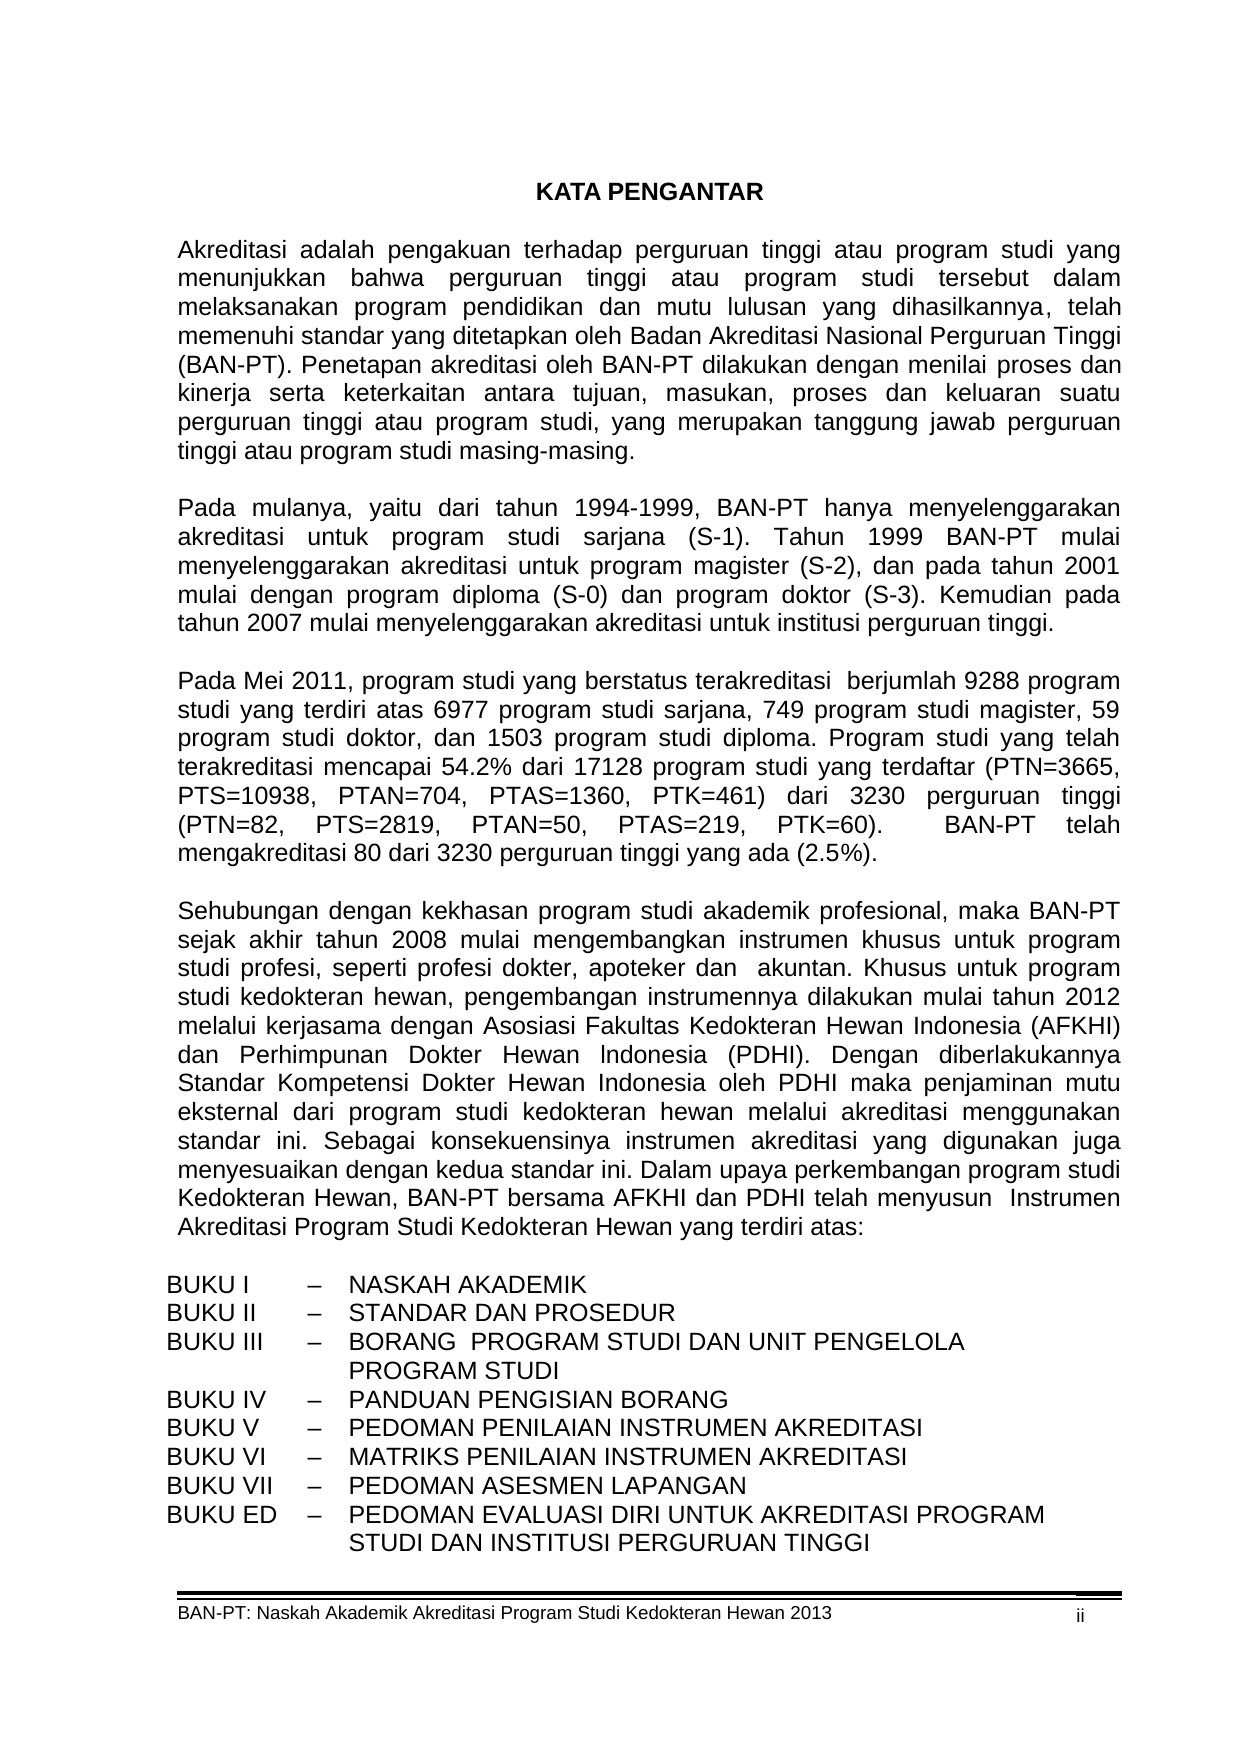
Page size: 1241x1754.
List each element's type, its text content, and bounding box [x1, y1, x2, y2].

table_cell BUKU VI [155, 1442, 292, 1471]
text Akreditasi adalah pengakuan terhadap perguruan tinggi atau program studi yang menunjukkan bahwa perguruan tinggi atau program studi tersebut dalam melaksanakan program pendidikan dan mutu lulusan yang dihasilkannya, telah memenuhi standar yang ditetapkan oleh Badan Akreditasi Nasional Perguruan Tinggi (BAN-PT). Penetapan akreditasi oleh BAN-PT dilakukan dengan menilai proses dan kinerja serta keterkaitan antara tujuan, masukan, proses dan keluaran suatu perguruan tinggi atau program studi, yang merupakan tanggung jawab perguruan tinggi atau program studi masing-masing. [177, 235, 1122, 465]
table_cell BUKU II [155, 1299, 292, 1327]
table_cell BUKU VII [155, 1471, 292, 1500]
table_cell – [292, 1500, 337, 1557]
text Pada mulanya, yaitu dari tahun 1994-1999, BAN-PT hanya menyelenggarakan akreditasi untuk program studi sarjana (S-1). Tahun 1999 BAN-PT mulai menyelenggarakan akreditasi untuk program magister (S-2), dan pada tahun 2001 mulai dengan program diploma (S-0) dan program doktor (S-3). Kemudian pada tahun 2007 mulai menyelenggarakan akreditasi untuk institusi perguruan tinggi. [177, 493, 1122, 637]
table_header NASKAH AKADEMIK [337, 1270, 1111, 1298]
table_header – [292, 1270, 337, 1298]
table_cell PANDUAN PENGISIAN BORANG [337, 1385, 1111, 1413]
table_header BUKU I [155, 1270, 292, 1298]
text Sehubungan dengan kekhasan program studi akademik profesional, maka BAN-PT sejak akhir tahun 2008 mulai mengembangkan instrumen khusus untuk program studi profesi, seperti profesi dokter, apoteker dan akuntan. Khusus untuk program studi kedokteran hewan, pengembangan instrumennya dilakukan mulai tahun 2012 melalui kerjasama dengan Asosiasi Fakultas Kedokteran Hewan Indonesia (AFKHI) dan Perhimpunan Dokter Hewan lndonesia (PDHI). Dengan diberlakukannya Standar Kompetensi Dokter Hewan Indonesia oleh PDHI maka penjaminan mutu eksternal dari program studi kedokteran hewan melalui akreditasi menggunakan standar ini. Sebagai konsekuensinya instrumen akreditasi yang digunakan juga menyesuaikan dengan kedua standar ini. Dalam upaya perkembangan program studi Kedokteran Hewan, BAN-PT bersama AFKHI dan PDHI telah menyusun Instrumen Akreditasi Program Studi Kedokteran Hewan yang terdiri atas: [177, 896, 1122, 1241]
table_cell PEDOMAN PENILAIAN INSTRUMEN AKREDITASI [337, 1414, 1111, 1442]
table_cell STANDAR DAN PROSEDUR [337, 1299, 1111, 1327]
table_cell BORANG PROGRAM STUDI DAN UNIT PENGELOLA PROGRAM STUDI [337, 1327, 1111, 1385]
table_cell – [292, 1471, 337, 1500]
table_cell MATRIKS PENILAIAN INSTRUMEN AKREDITASI [337, 1442, 1111, 1471]
table_cell – [292, 1414, 337, 1442]
table_cell – [292, 1442, 337, 1471]
table_cell BUKU IV [155, 1385, 292, 1413]
table_cell – [292, 1299, 337, 1327]
table_cell PEDOMAN ASESMEN LAPANGAN [337, 1471, 1111, 1500]
text Pada Mei 2011, program studi yang berstatus terakreditasi berjumlah 9288 program studi yang terdiri atas 6977 program studi sarjana, 749 program studi magister, 59 program studi doktor, dan 1503 program studi diploma. Program studi yang telah terakreditasi mencapai 54.2% dari 17128 program studi yang terdaftar (PTN=3665, PTS=10938, PTAN=704, PTAS=1360, PTK=461) dari 3230 perguruan tinggi (PTN=82, PTS=2819, PTAN=50, PTAS=219, PTK=60). BAN-PT telah mengakreditasi 80 dari 3230 perguruan tinggi yang ada (2.5%). [177, 666, 1122, 867]
table_cell – [292, 1327, 337, 1385]
subtitle KATA PENGANTAR [177, 177, 1122, 206]
table_cell PEDOMAN EVALUASI DIRI UNTUK AKREDITASI PROGRAM STUDI DAN INSTITUSI PERGURUAN TINGGI [337, 1500, 1111, 1557]
table_cell BUKU ED [155, 1500, 292, 1557]
table_cell BUKU III [155, 1327, 292, 1385]
table_cell BUKU V [155, 1414, 292, 1442]
table_cell – [292, 1385, 337, 1413]
